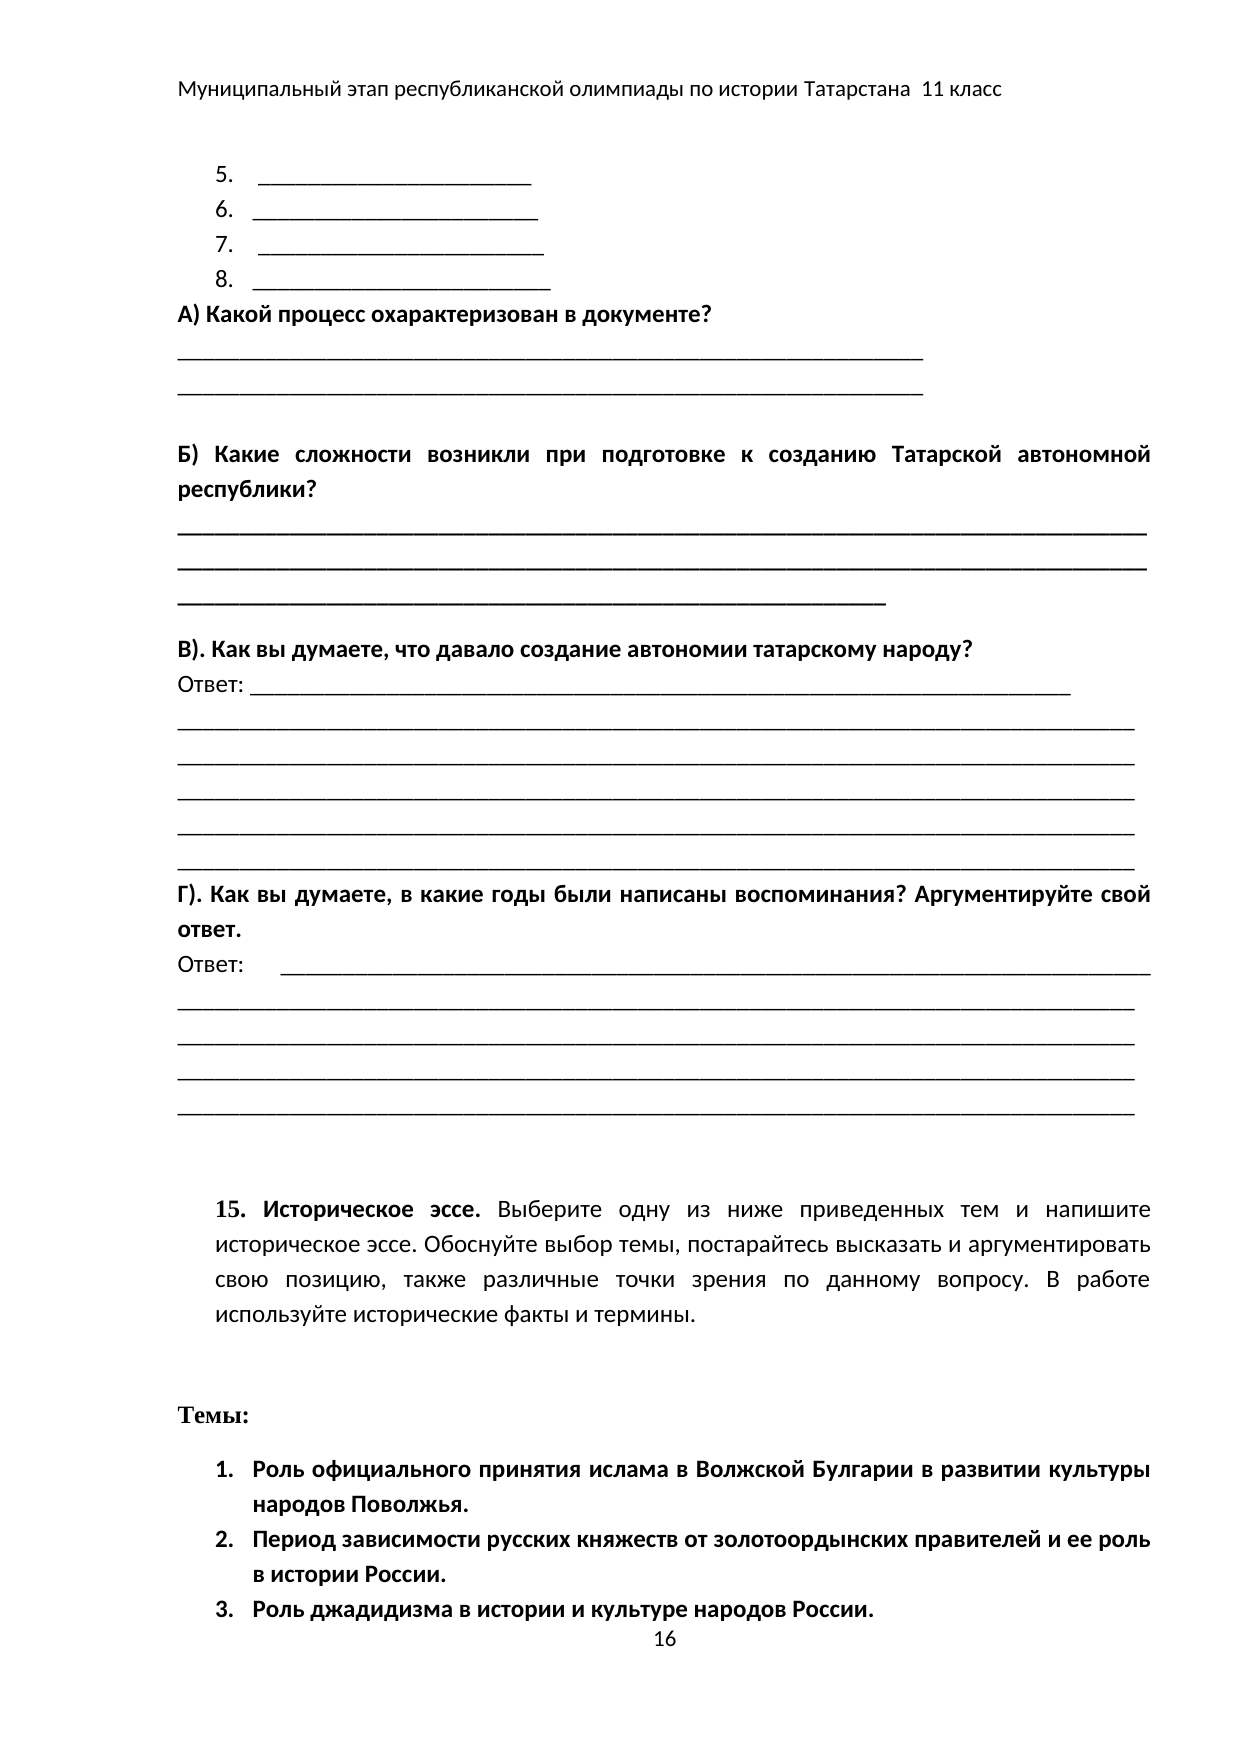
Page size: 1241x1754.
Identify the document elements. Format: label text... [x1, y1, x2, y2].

list Период зависимости русских княжеств от золотоордынских правителей и ее роль в истории России. [215, 1523, 1152, 1589]
text _____________________________________________________________________________ [177, 1019, 1152, 1049]
list ________________________ [215, 263, 1152, 293]
list Роль джадидизма в истории и культуре народов России. [215, 1593, 1152, 1624]
text Ответ: __________________________________________________________________ [177, 669, 1152, 699]
list Роль официального принятия ислама в Волжской Булгарии в развитии культуры народов Поволжья. [215, 1453, 1152, 1519]
list А) Какой процесс охарактеризован в документе? [177, 298, 1152, 328]
list ____________________________________________________________ [177, 368, 1152, 398]
text Ответ: ______________________________________________________________________ _____________________________________________________________________________ [177, 949, 1152, 1014]
text _____________________________________________________________________________ [177, 809, 1152, 839]
text _____________________________________________________________________________ [177, 844, 1152, 874]
text _____________________________________________________________________________ [177, 1054, 1152, 1084]
text Темы: [177, 1400, 1152, 1428]
text _____________________________________________________________________________ [177, 1089, 1152, 1119]
text _____________________________________________________________________________ [177, 739, 1152, 769]
list _____________________________________________________________________________________________________________________________________________________________________________________________________________________ [177, 508, 1152, 608]
text _____________________________________________________________________________ [177, 774, 1152, 804]
list ____________________________________________________________ [177, 333, 1152, 363]
list Б) Какие сложности возникли при подготовке к созданию Татарской автономной республики? [177, 438, 1152, 503]
list _______________________ [215, 228, 1152, 258]
list _______________________ [215, 193, 1152, 223]
text _____________________________________________________________________________ [177, 704, 1152, 734]
text В). Как вы думаете, что давало создание автономии татарскому народу? [177, 634, 1152, 664]
list ______________________ [215, 158, 1152, 188]
text Г). Как вы думаете, в какие годы были написаны воспоминания? Аргументируйте свой ответ. [177, 879, 1152, 944]
text 15. Историческое эссе. Выберите одну из ниже приведенных тем и напишите историческое эссе. Обоснуйте выбор темы, постарайтесь высказать и аргументировать свою позицию, также различные точки зрения по данному вопросу. В работе используйте исторические факты и термины. [215, 1194, 1152, 1329]
